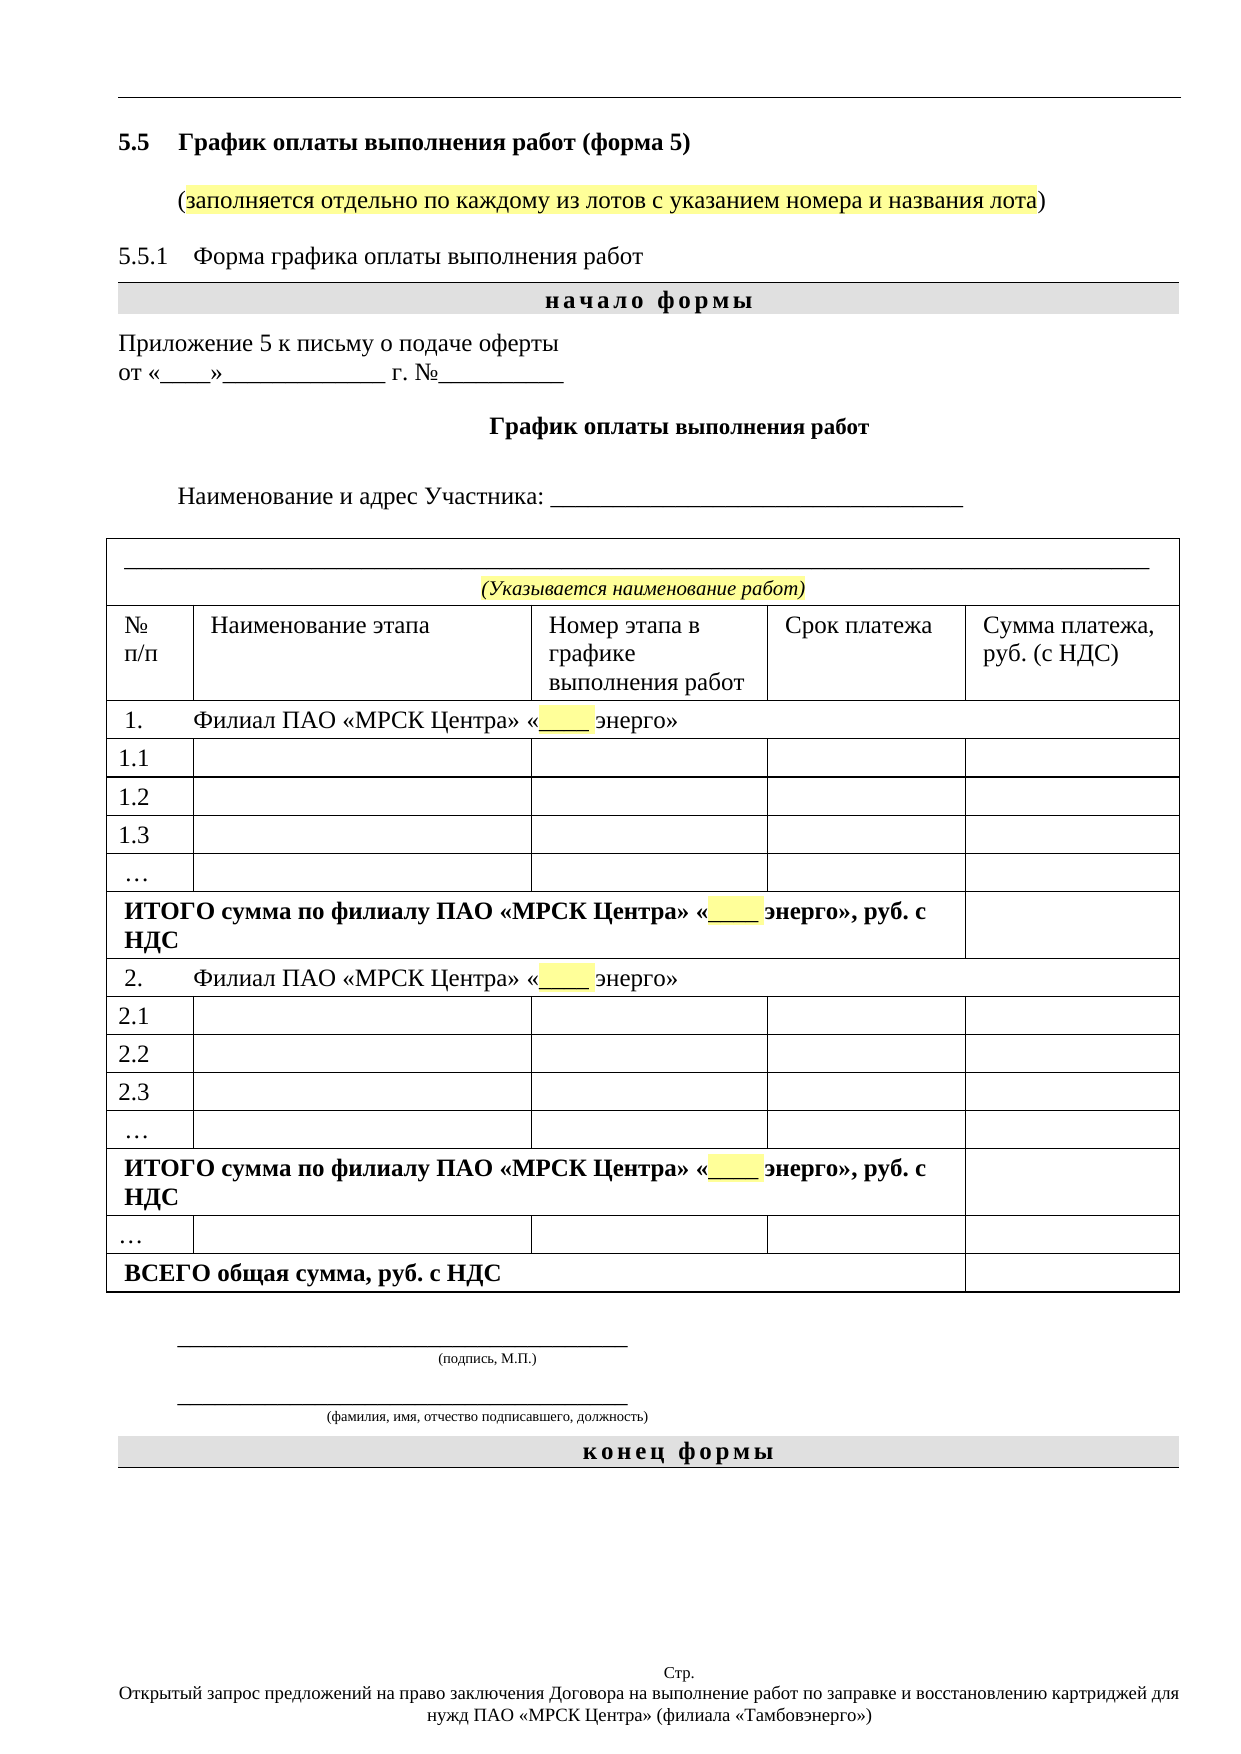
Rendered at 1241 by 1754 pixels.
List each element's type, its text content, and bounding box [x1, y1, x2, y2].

text (фамилия, имя, отчество подписавшего, должность) [118, 1407, 797, 1436]
table_cell ВСЕГО общая сумма, руб. с НДС [107, 1254, 965, 1291]
table_cell [966, 1149, 1179, 1215]
table_cell [966, 854, 1179, 891]
table_cell 2.3 [107, 1073, 193, 1110]
subtitle График оплаты выполнения работ (форма 5) [118, 127, 1181, 156]
table_cell [768, 778, 965, 814]
table_cell [768, 1216, 965, 1253]
table_cell Филиал ПАО «МРСК Центра» «____ энерго» [107, 701, 1179, 738]
text График оплаты выполнения работ [118, 411, 1181, 439]
table_cell [966, 778, 1179, 814]
table_cell [532, 816, 767, 853]
table_cell [194, 1111, 531, 1148]
table_cell [768, 1111, 965, 1148]
table_cell Срок платежа [768, 606, 965, 700]
table_cell 1.2 [107, 778, 193, 814]
table_cell [966, 997, 1179, 1034]
table_cell ИТОГО сумма по филиалу ПАО «МРСК Центра» «____ энерго», руб. с НДС [107, 892, 965, 958]
text ____________________________________ [118, 1321, 1181, 1350]
table_cell [194, 778, 531, 814]
text ____________________________________ [118, 1379, 1181, 1407]
table_cell [768, 854, 965, 891]
table_cell № п/п [107, 606, 193, 700]
table_cell [966, 816, 1179, 853]
table_cell [194, 816, 531, 853]
table_cell [194, 997, 531, 1034]
table_cell [532, 739, 767, 776]
table_cell [768, 739, 965, 776]
table_cell [966, 1216, 1179, 1253]
table_cell … [107, 1111, 193, 1148]
text конец формы [118, 1436, 1179, 1467]
text (подпись, М.П.) [118, 1350, 797, 1379]
table_cell Филиал ПАО «МРСК Центра» «____ энерго» [107, 959, 1179, 996]
table_cell [532, 1073, 767, 1110]
table_cell [768, 997, 965, 1034]
table_cell [532, 1216, 767, 1253]
table_cell [194, 1216, 531, 1253]
table_cell [532, 778, 767, 814]
table_cell Сумма платежа, руб. (с НДС) [966, 606, 1179, 700]
table_cell 1.1 [107, 739, 193, 776]
table_cell … [107, 854, 193, 891]
table_cell [194, 1035, 531, 1072]
table_cell [966, 892, 1179, 958]
table_cell [194, 739, 531, 776]
table_cell [532, 1035, 767, 1072]
table_cell 2.2 [107, 1035, 193, 1072]
table_cell [768, 816, 965, 853]
table_cell Номер этапа в графике выполнения работ [532, 606, 767, 700]
table_cell [966, 1073, 1179, 1110]
table_cell … [107, 1216, 193, 1253]
table_cell [532, 997, 767, 1034]
text Приложение 5 к письму о подаче оферты от «____»_____________ г. №__________ [118, 328, 1181, 386]
table_cell 2.1 [107, 997, 193, 1034]
table_cell [532, 854, 767, 891]
table_cell 1.3 [107, 816, 193, 853]
table_cell ИТОГО сумма по филиалу ПАО «МРСК Центра» «____ энерго», руб. с НДС [107, 1149, 965, 1215]
table_cell [966, 739, 1179, 776]
subtitle Форма графика оплаты выполнения работ [118, 241, 1181, 269]
table_cell [194, 854, 531, 891]
table_cell [966, 1035, 1179, 1072]
text начало формы [118, 283, 1179, 314]
table_cell [768, 1073, 965, 1110]
table_header __________________________________________________________________________________ (Указывается наименование работ) [107, 539, 1179, 604]
table_cell [532, 1111, 767, 1148]
table_cell [194, 1073, 531, 1110]
table_cell [966, 1111, 1179, 1148]
table_cell Наименование этапа [194, 606, 531, 700]
table_cell [768, 1035, 965, 1072]
text Наименование и адрес Участника: _________________________________ [118, 481, 1181, 509]
table_cell [966, 1254, 1179, 1291]
